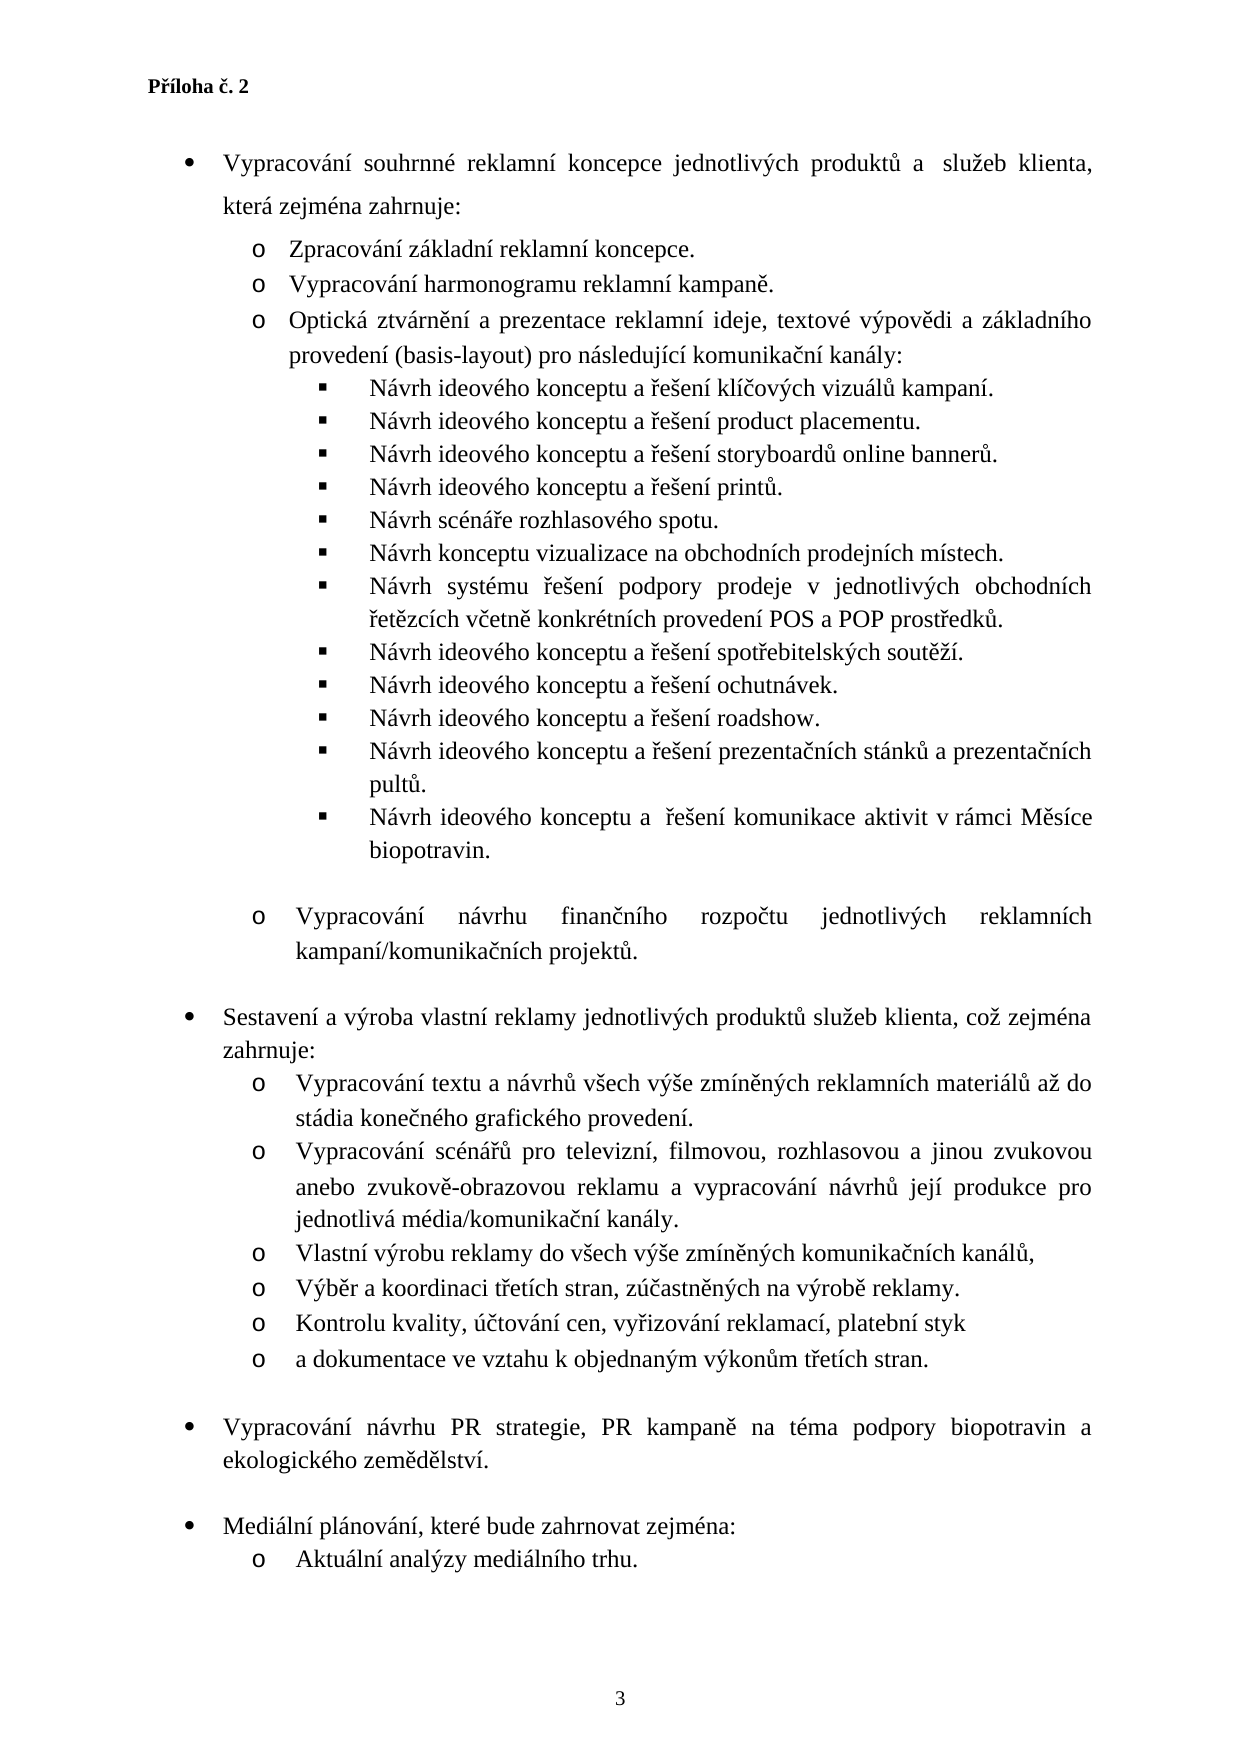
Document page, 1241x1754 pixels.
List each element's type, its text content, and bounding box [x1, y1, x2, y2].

list Vypracování scénářů pro televizní, filmovou, rozhlasovou a jinou zvukovou anebo zvukově-obrazovou reklamu a vypracování návrhů její produkce pro jednotlivá média/komunikační kanály. [251, 1136, 1093, 1233]
list Návrh ideového konceptu a řešení klíčových vizuálů kampaní. [317, 373, 1093, 402]
list Návrh ideového konceptu a řešení printů. [317, 472, 1093, 501]
list Výběr a koordinaci třetích stran, zúčastněných na výrobě reklamy. [251, 1273, 1093, 1304]
list Návrh konceptu vizualizace na obchodních prodejních místech. [317, 538, 1093, 567]
list Návrh scénáře rozhlasového spotu. [317, 505, 1093, 534]
list Návrh ideového konceptu a řešení prezentačních stánků a prezentačních pultů. [317, 736, 1093, 798]
list Vlastní výrobu reklamy do všech výše zmíněných komunikačních kanálů, [251, 1238, 1093, 1268]
list Vypracování souhrnné reklamní koncepce jednotlivých produktů a služeb klienta, která zejména zahrnuje: [185, 148, 1093, 219]
list Návrh systému řešení podpory prodeje v jednotlivých obchodních řetězcích včetně konkrétních provedení POS a POP prostředků. [317, 571, 1093, 633]
list Návrh ideového konceptu a řešení spotřebitelských soutěží. [317, 637, 1093, 666]
list Vypracování návrhu PR strategie, PR kampaně na téma podpory biopotravin a ekologického zemědělství. [185, 1412, 1093, 1474]
list Vypracování textu a návrhů všech výše zmíněných reklamních materiálů až do stádia konečného grafického provedení. [251, 1068, 1093, 1132]
list Sestavení a výroba vlastní reklamy jednotlivých produktů služeb klienta, což zejména zahrnuje: [185, 1002, 1093, 1064]
list Návrh ideového konceptu a řešení roadshow. [317, 703, 1093, 732]
list a dokumentace ve vztahu k objednaným výkonům třetích stran. [251, 1344, 1093, 1375]
list Optická ztvárnění a prezentace reklamní ideje, textové výpovědi a základního provedení (basis-layout) pro následující komunikační kanály: [251, 305, 1093, 368]
list Kontrolu kvality, účtování cen, vyřizování reklamací, platební styk [251, 1308, 1093, 1339]
list Mediální plánování, které bude zahrnovat zejména: [185, 1511, 1093, 1540]
list Vypracování harmonogramu reklamní kampaně. [251, 269, 1093, 300]
list Aktuální analýzy mediálního trhu. [251, 1544, 1093, 1575]
list Návrh ideového konceptu a řešení ochutnávek. [317, 670, 1093, 699]
list Zpracování základní reklamní koncepce. [251, 234, 1093, 265]
list Vypracování návrhu finančního rozpočtu jednotlivých reklamních kampaní/komunikačních projektů. [251, 901, 1093, 965]
list Návrh ideového konceptu a řešení storyboardů online bannerů. [317, 439, 1093, 468]
list Návrh ideového konceptu a řešení komunikace aktivit v rámci Měsíce biopotravin. [317, 802, 1093, 864]
list Návrh ideového konceptu a řešení product placementu. [317, 406, 1093, 434]
